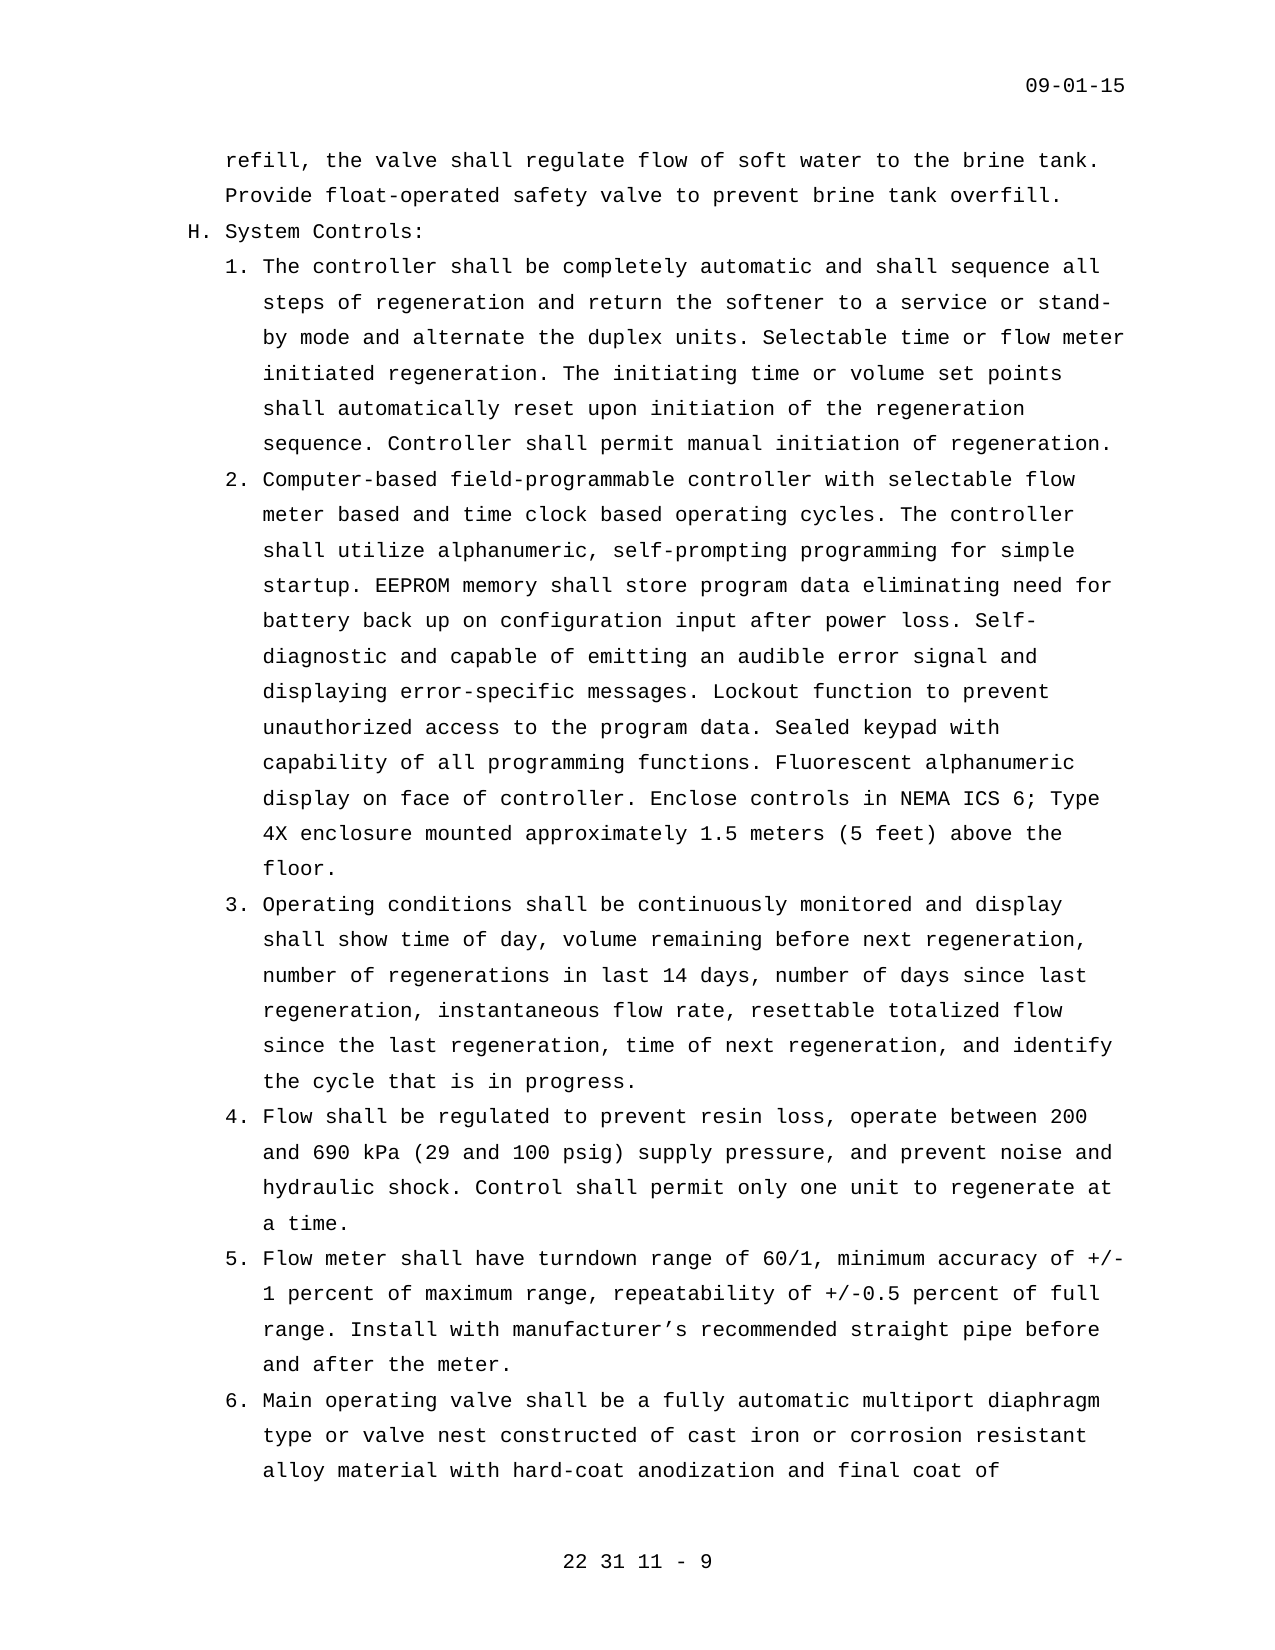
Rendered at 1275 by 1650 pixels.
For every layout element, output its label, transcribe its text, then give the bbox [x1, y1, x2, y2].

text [187, 150, 1125, 209]
text 1. The controller shall be completely automatic and shall sequence all steps of regeneration and return the softener to a service or stand-by mode and alternate the duplex units. Selectable time or flow meter initiated regeneration. The initiating time or volume set points shall automatically reset upon initiation of the regeneration sequence. Controller shall permit manual initiation of regeneration. [225, 256, 1125, 457]
text 3. Operating conditions shall be continuously monitored and display shall show time of day, volume remaining before next regeneration, number of regenerations in last 14 days, number of days since last regeneration, instantaneous flow rate, resettable totalized flow since the last regeneration, time of next regeneration, and identify the cycle that is in progress. [225, 894, 1125, 1094]
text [225, 1389, 1125, 1484]
text 4. Flow shall be regulated to prevent resin loss, operate between 200 and 690 kPa (29 and 100 psig) supply pressure, and prevent noise and hydraulic shock. Control shall permit only one unit to regenerate at a time. [225, 1106, 1125, 1236]
text H. System Controls: [187, 221, 1125, 244]
text 2. Computer-based field-programmable controller with selectable flow meter based and time clock based operating cycles. The controller shall utilize alphanumeric, self-prompting programming for simple startup. EEPROM memory shall store program data eliminating need for battery back up on configuration input after power loss. Self-diagnostic and capable of emitting an audible error signal and displaying error-specific messages. Lockout function to prevent unauthorized access to the program data. Sealed keypad with capability of all programming functions. Fluorescent alphanumeric display on face of controller. Enclose controls in NEMA ICS 6; Type 4X enclosure mounted approximately 1.5 meters (5 feet) above the floor. [225, 469, 1125, 882]
text 5. Flow meter shall have turndown range of 60/1, minimum accuracy of +/-1 percent of maximum range, repeatability of +/-0.5 percent of full range. Install with manufacturer’s recommended straight pipe before and after the meter. [225, 1248, 1125, 1378]
